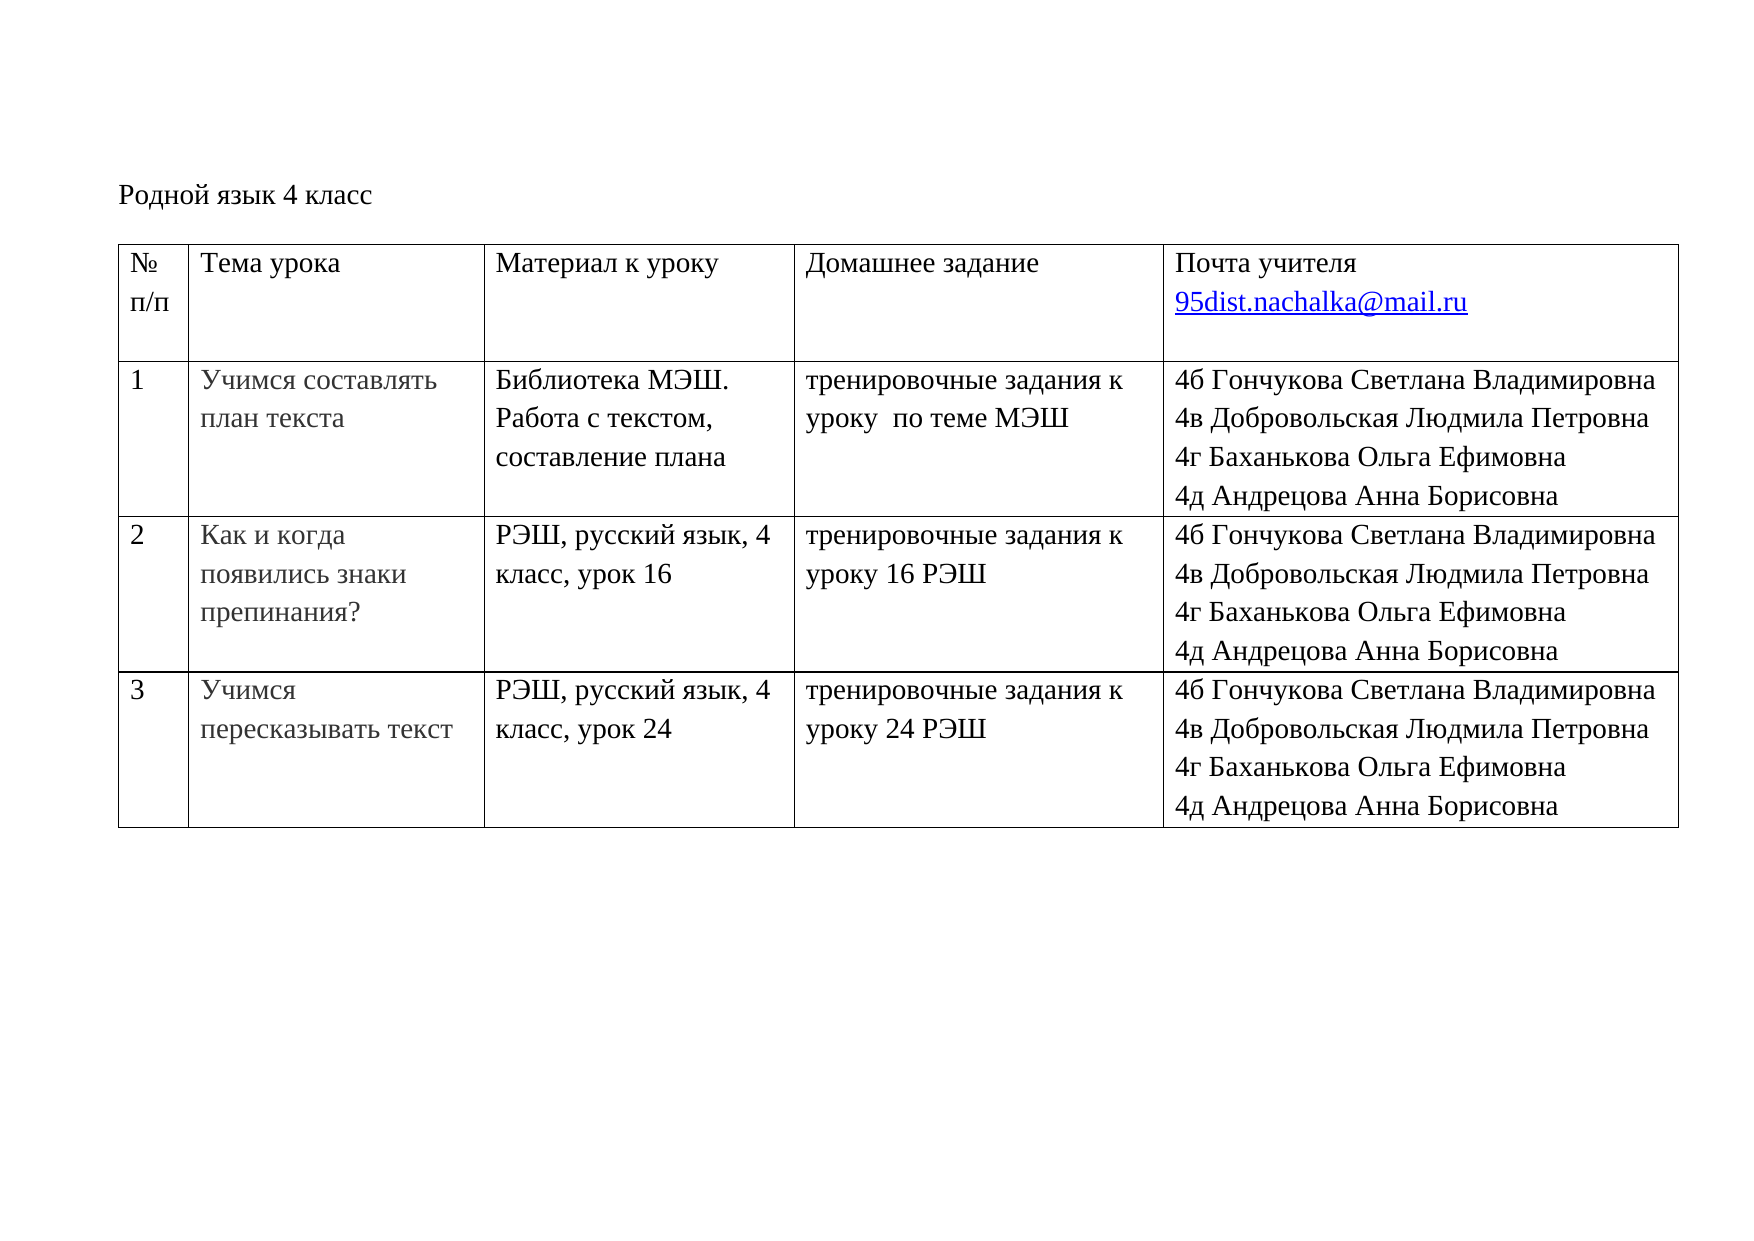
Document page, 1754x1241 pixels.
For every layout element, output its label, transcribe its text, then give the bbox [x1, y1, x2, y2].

table_header Материал к уроку [485, 245, 794, 361]
text Родной язык 4 класс [118, 177, 1636, 211]
table_cell тренировочные задания к уроку 16 РЭШ [795, 517, 1163, 671]
table_header Почта учителя 95dist.nachalka@mail.ru [1164, 245, 1678, 361]
table_cell 1 [119, 362, 188, 516]
table_cell Библиотека МЭШ. Работа с текстом, составление плана [485, 362, 794, 516]
table_cell РЭШ, русский язык, 4 класс, урок 16 [485, 517, 794, 671]
table_cell Как и когда появились знаки препинания? [189, 517, 484, 671]
table_cell 4б Гончукова Светлана Владимировна 4в Добровольская Людмила Петровна 4г Баханькова Ольга Ефимовна 4д Андрецова Анна Борисовна [1164, 517, 1678, 671]
table_cell 4б Гончукова Светлана Владимировна 4в Добровольская Людмила Петровна 4г Баханькова Ольга Ефимовна 4д Андрецова Анна Борисовна [1164, 673, 1678, 827]
table_cell 2 [119, 517, 188, 671]
table_cell 4б Гончукова Светлана Владимировна 4в Добровольская Людмила Петровна 4г Баханькова Ольга Ефимовна 4д Андрецова Анна Борисовна [1164, 362, 1678, 516]
table_header № п/п [119, 245, 188, 361]
table_cell Учимся составлять план текста [189, 362, 484, 516]
table_cell 3 [119, 673, 188, 827]
table_cell РЭШ, русский язык, 4 класс, урок 24 [485, 673, 794, 827]
table_header Тема урока [189, 245, 484, 361]
table_cell тренировочные задания к уроку по теме МЭШ [795, 362, 1163, 516]
table_cell Учимся пересказывать текст [189, 673, 484, 827]
table_cell тренировочные задания к уроку 24 РЭШ [795, 673, 1163, 827]
table_header Домашнее задание [795, 245, 1163, 361]
